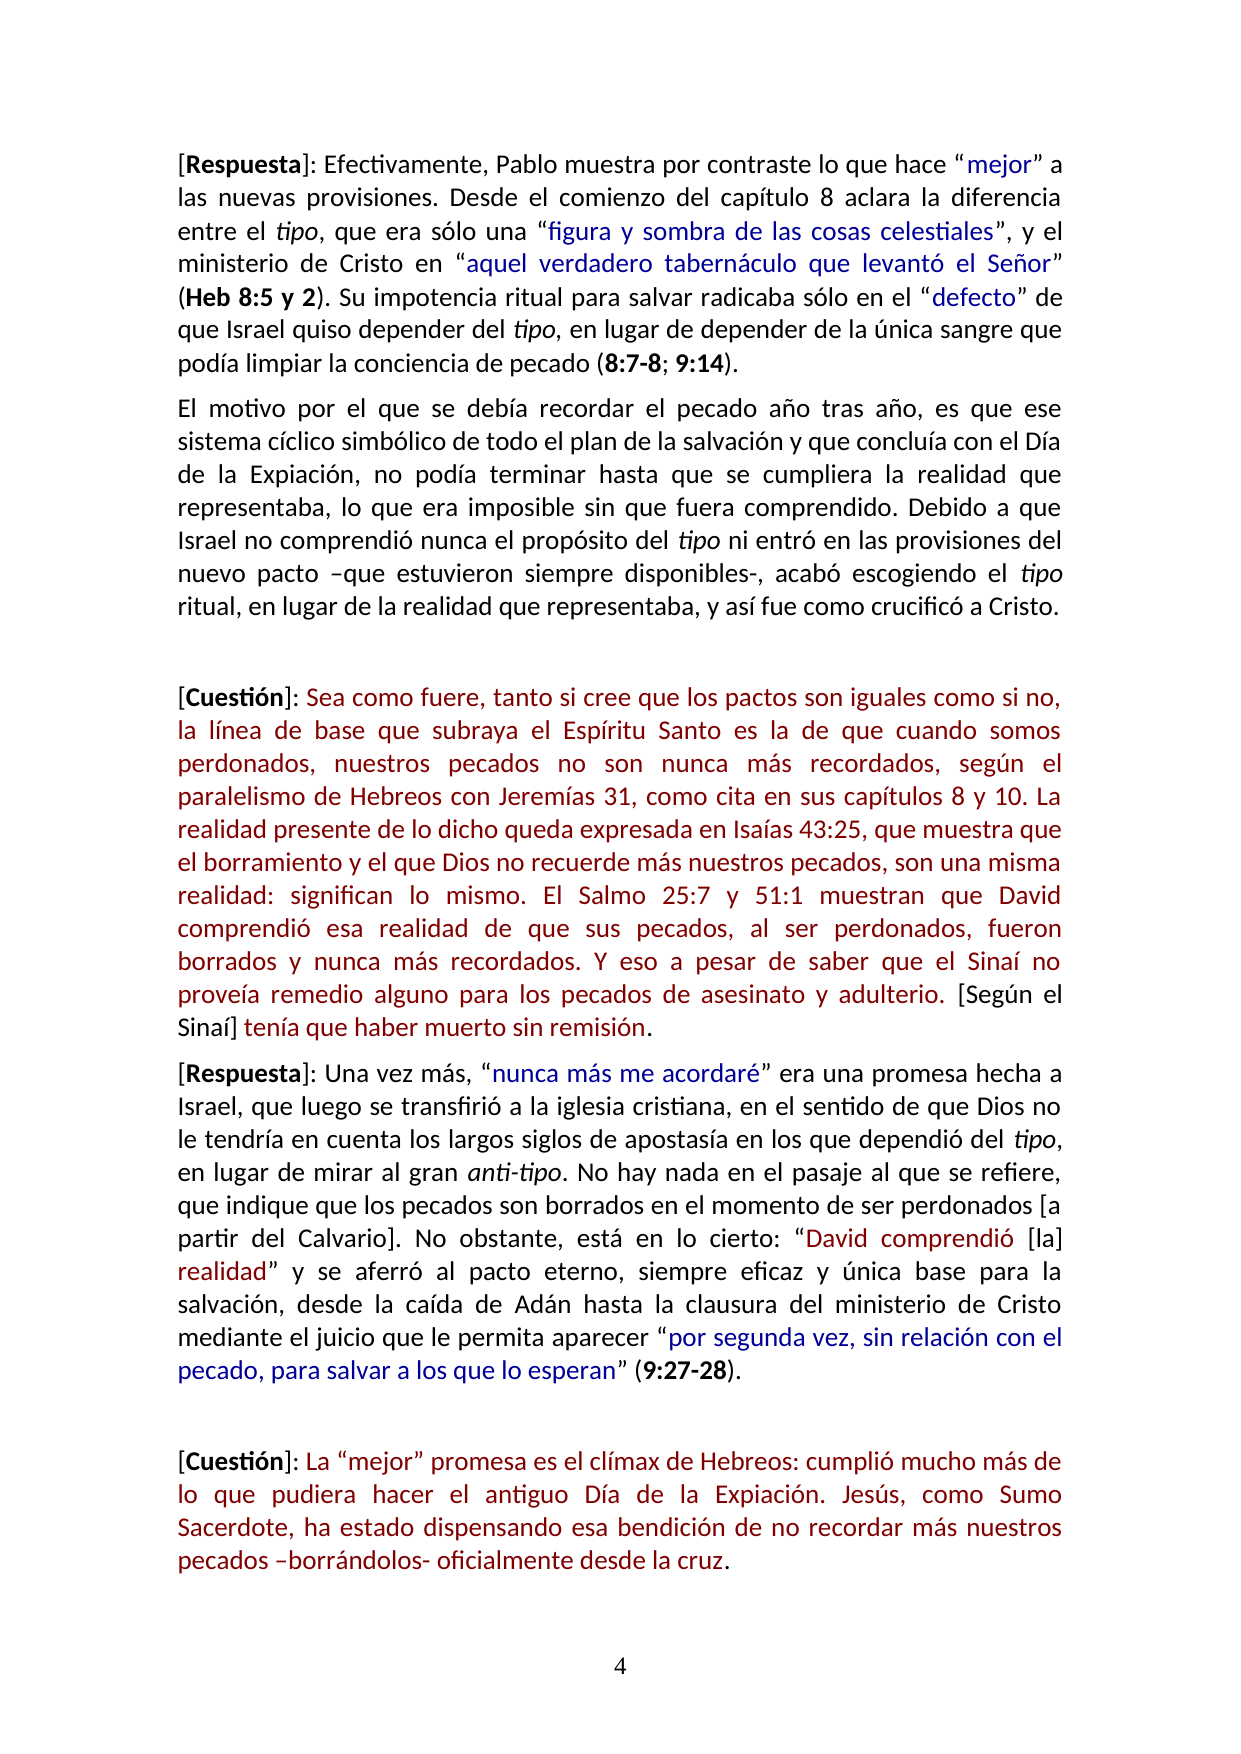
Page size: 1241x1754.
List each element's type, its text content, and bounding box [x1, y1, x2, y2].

text [Cuestión]: La “mejor” promesa es el clímax de Hebreos: cumplió mucho más de lo que pudiera hacer el antiguo Día de la Expiación. Jesús, como Sumo Sacerdote, ha estado dispensando esa bendición de no recordar más nuestros pecados –borrándolos- oficialmente desde la cruz. [177, 1444, 1063, 1576]
text [Respuesta]: Una vez más, “nunca más me acordaré” era una promesa hecha a Israel, que luego se transfirió a la iglesia cristiana, en el sentido de que Dios no le tendría en cuenta los largos siglos de apostasía en los que dependió del tipo, en lugar de mirar al gran anti-tipo. No hay nada en el pasaje al que se refiere, que indique que los pecados son borrados en el momento de ser perdonados [a partir del Calvario]. No obstante, está en lo cierto: “David comprendió [la] realidad” y se aferró al pacto eterno, siempre eficaz y única base para la salvación, desde la caída de Adán hasta la clausura del ministerio de Cristo mediante el juicio que le permita aparecer “por segunda vez, sin relación con el pecado, para salvar a los que lo esperan” (9:27-28). [177, 1056, 1063, 1386]
text [Cuestión]: Sea como fuere, tanto si cree que los pactos son iguales como si no, la línea de base que subraya el Espíritu Santo es la de que cuando somos perdonados, nuestros pecados no son nunca más recordados, según el paralelismo de Hebreos con Jeremías 31, como cita en sus capítulos 8 y 10. La realidad presente de lo dicho queda expresada en Isaías 43:25, que muestra que el borramiento y el que Dios no recuerde más nuestros pecados, son una misma realidad: significan lo mismo. El Salmo 25:7 y 51:1 muestran que David comprendió esa realidad de que sus pecados, al ser perdonados, fueron borrados y nunca más recordados. Y eso a pesar de saber que el Sinaí no proveía remedio alguno para los pecados de asesinato y adulterio. [Según el Sinaí] tenía que haber muerto sin remisión. [177, 680, 1063, 1044]
text El motivo por el que se debía recordar el pecado año tras año, es que ese sistema cíclico simbólico de todo el plan de la salvación y que concluía con el Día de la Expiación, no podía terminar hasta que se cumpliera la realidad que representaba, lo que era imposible sin que fuera comprendido. Debido a que Israel no comprendió nunca el propósito del tipo ni entró en las provisiones del nuevo pacto –que estuvieron siempre disponibles-, acabó escogiendo el tipo ritual, en lugar de la realidad que representaba, y así fue como crucificó a Cristo. [177, 391, 1063, 622]
text [Respuesta]: Efectivamente, Pablo muestra por contraste lo que hace “mejor” a las nuevas provisiones. Desde el comienzo del capítulo 8 aclara la diferencia entre el tipo, que era sólo una “figura y sombra de las cosas celestiales”, y el ministerio de Cristo en “aquel verdadero tabernáculo que levantó el Señor” (Heb 8:5 y 2). Su impotencia ritual para salvar radicaba sólo en el “defecto” de que Israel quiso depender del tipo, en lugar de depender de la única sangre que podía limpiar la conciencia de pecado (8:7-8; 9:14). [177, 148, 1063, 379]
